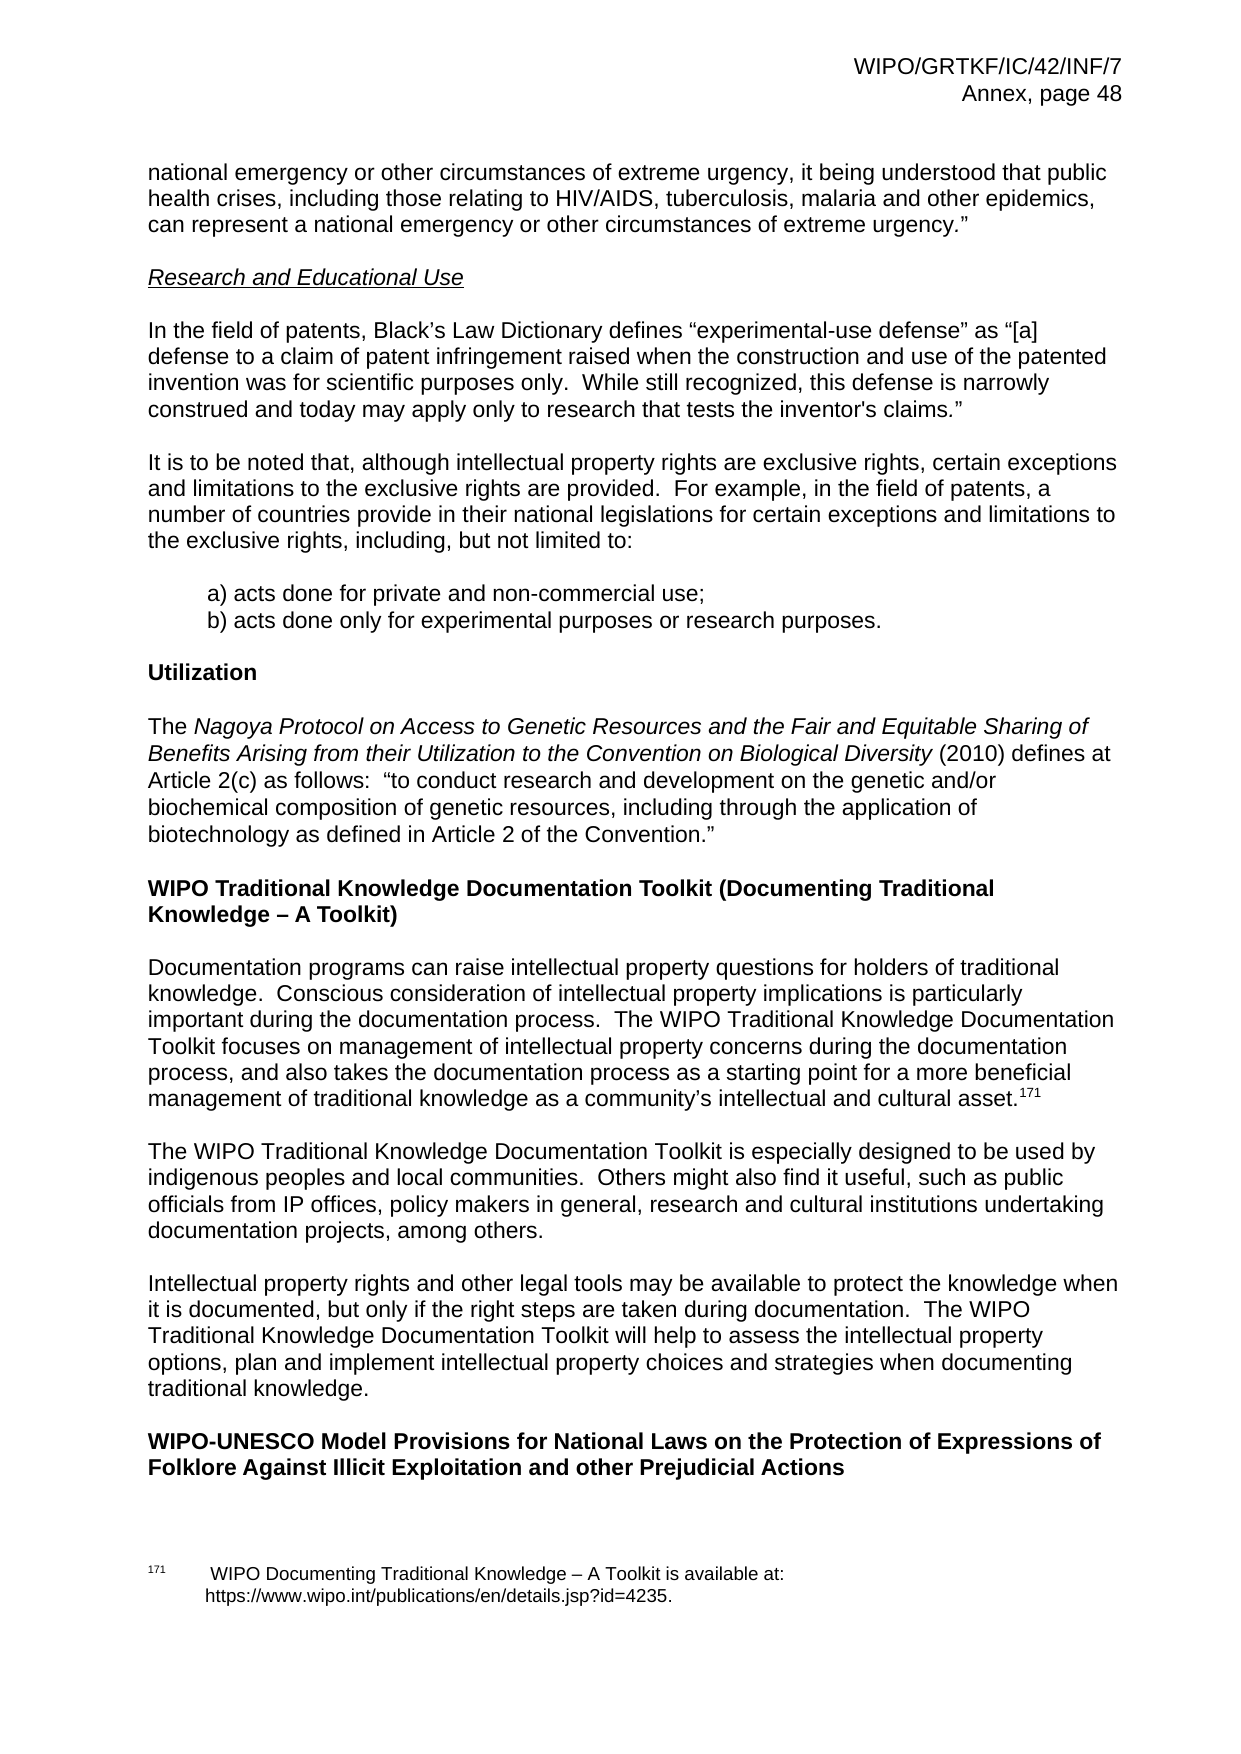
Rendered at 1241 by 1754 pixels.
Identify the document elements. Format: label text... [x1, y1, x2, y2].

text The Nagoya Protocol on Access to Genetic Resources and the Fair and Equitable Sharing of Benefits Arising from their Utilization to the Convention on Biological Diversity (2010) defines at Article 2(c) as follows: “to conduct research and development on the genetic and/or biochemical composition of genetic resources, including through the application of biotechnology as defined in Article 2 of the Convention.” [148, 712, 1122, 847]
text The WIPO Traditional Knowledge Documentation Toolkit is especially designed to be used by indigenous peoples and local communities. Others might also find it useful, such as public officials from IP offices, policy makers in general, research and cultural institutions undertaking documentation projects, among others. [148, 1138, 1122, 1243]
text a) acts done for private and non-commercial use; [207, 580, 1122, 607]
text In the field of patents, Black’s Law Dictionary defines “experimental-use defense” as “[a] defense to a claim of patent infringement raised when the construction and use of the patented invention was for scientific purposes only. While still recognized, this defense is narrowly construed and today may apply only to research that tests the inventor's claims.” [148, 317, 1122, 422]
text Research and Educational Use [148, 264, 1122, 290]
subtitle WIPO-UNESCO Model Provisions for National Laws on the Protection of Expressions of Folklore Against Illicit Exploitation and other Prejudicial Actions [148, 1428, 1122, 1481]
subtitle WIPO Traditional Knowledge Documentation Toolkit (Documenting Traditional Knowledge – A Toolkit) [148, 874, 1122, 927]
text Documentation programs can raise intellectual property questions for holders of traditional knowledge. Conscious consideration of intellectual property implications is particularly important during the documentation process. The WIPO Traditional Knowledge Documentation Toolkit focuses on management of intellectual property concerns during the documentation process, and also takes the documentation process as a starting point for a more beneficial management of traditional knowledge as a community’s intellectual and cultural asset. [148, 953, 1122, 1112]
text Intellectual property rights and other legal tools may be available to protect the knowledge when it is documented, but only if the right steps are taken during documentation. The WIPO Traditional Knowledge Documentation Toolkit will help to assess the intellectual property options, plan and implement intellectual property choices and strategies when documenting traditional knowledge. [148, 1270, 1122, 1402]
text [148, 158, 1122, 238]
subtitle Utilization [148, 659, 1122, 686]
text It is to be noted that, although intellectual property rights are exclusive rights, certain exceptions and limitations to the exclusive rights are provided. For example, in the field of patents, a number of countries provide in their national legislations for certain exceptions and limitations to the exclusive rights, including, but not limited to: [148, 448, 1122, 554]
text b) acts done only for experimental purposes or research purposes. [207, 607, 1122, 633]
